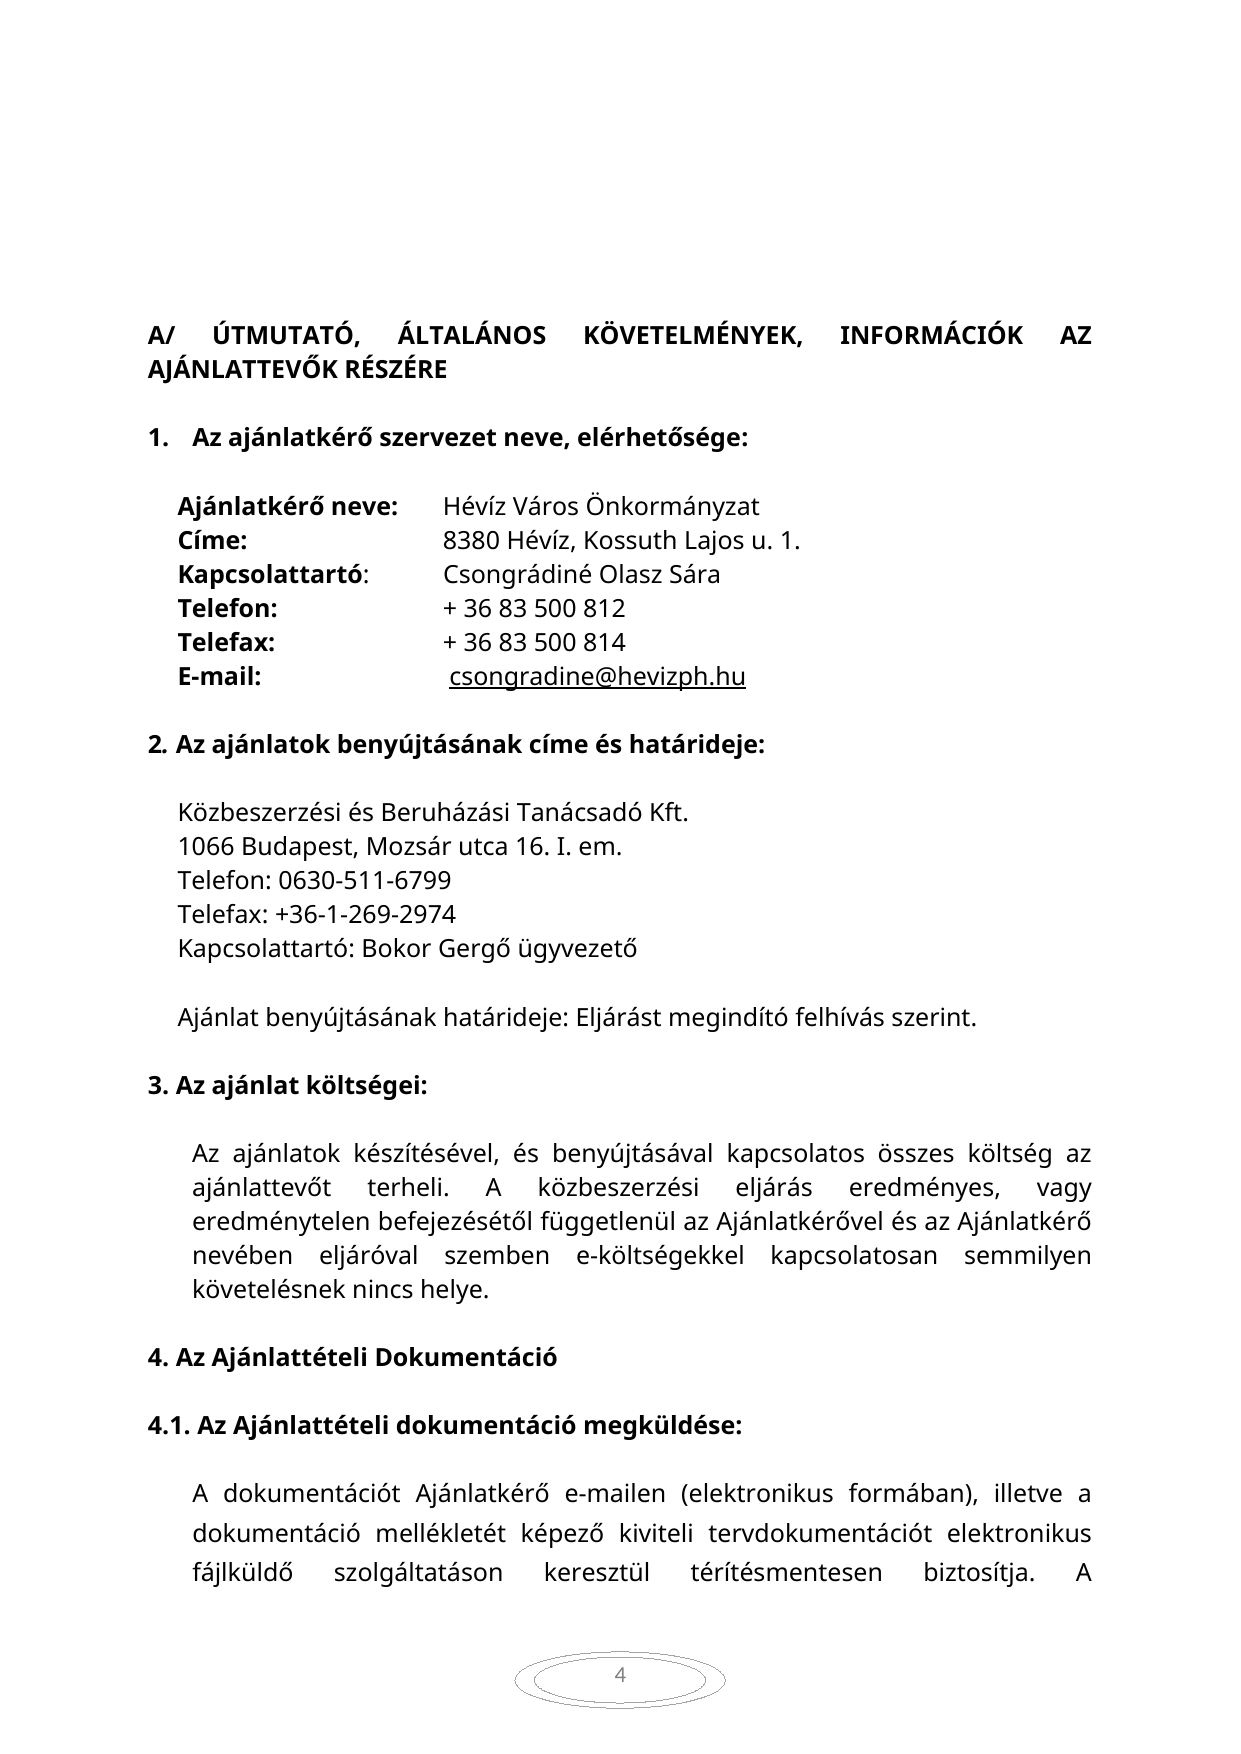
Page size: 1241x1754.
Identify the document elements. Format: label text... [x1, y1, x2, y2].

text 3. Az ajánlat költségei: [148, 1067, 1093, 1101]
list 1. Az ajánlatkérő szervezet neve, elérhetősége: [148, 420, 1093, 454]
list Kapcsolattartó: Bokor Gergő ügyvezető [177, 931, 1093, 965]
list 1066 Budapest, Mozsár utca 16. I. em. [177, 829, 1093, 863]
list Telefon: + 36 83 500 812 [148, 590, 1093, 624]
list Ajánlatkérő neve: Hévíz Város Önkormányzat [148, 488, 1093, 522]
text 4. Az Ajánlattételi Dokumentáció [148, 1340, 1093, 1374]
text 2. Az ajánlatok benyújtásának címe és határideje: [148, 727, 1093, 761]
list Közbeszerzési és Beruházási Tanácsadó Kft. [177, 795, 1093, 829]
list Telefax: + 36 83 500 814 [148, 624, 1093, 658]
list Telefax: +36-1-269-2974 [177, 897, 1093, 931]
text Kapcsolattartó: Csongrádiné Olasz Sára [177, 556, 1093, 590]
list Címe: 8380 Hévíz, Kossuth Lajos u. 1. [148, 522, 1093, 556]
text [192, 1476, 1093, 1588]
list Ajánlat benyújtásának határideje: Eljárást megindító felhívás szerint. [177, 999, 1093, 1033]
list Telefon: 0630-511-6799 [177, 863, 1093, 897]
text Az ajánlatok készítésével, és benyújtásával kapcsolatos összes költség az ajánlattevőt terheli. A közbeszerzési eljárás eredményes, vagy eredménytelen befejezésétől függetlenül az Ajánlatkérővel és az Ajánlatkérő nevében eljáróval szemben e-költségekkel kapcsolatosan semmilyen követelésnek nincs helye. [192, 1135, 1093, 1306]
text A/ ÚTMUTATÓ, ÁLTALÁNOS KÖVETELMÉNYEK, INFORMÁCIÓK AZ AJÁNLATTEVŐK RÉSZÉRE [148, 318, 1093, 386]
text 4.1. Az Ajánlattételi dokumentáció megküldése: [148, 1408, 1093, 1442]
list E-mail: csongradine@hevizph.hu [148, 658, 1093, 693]
